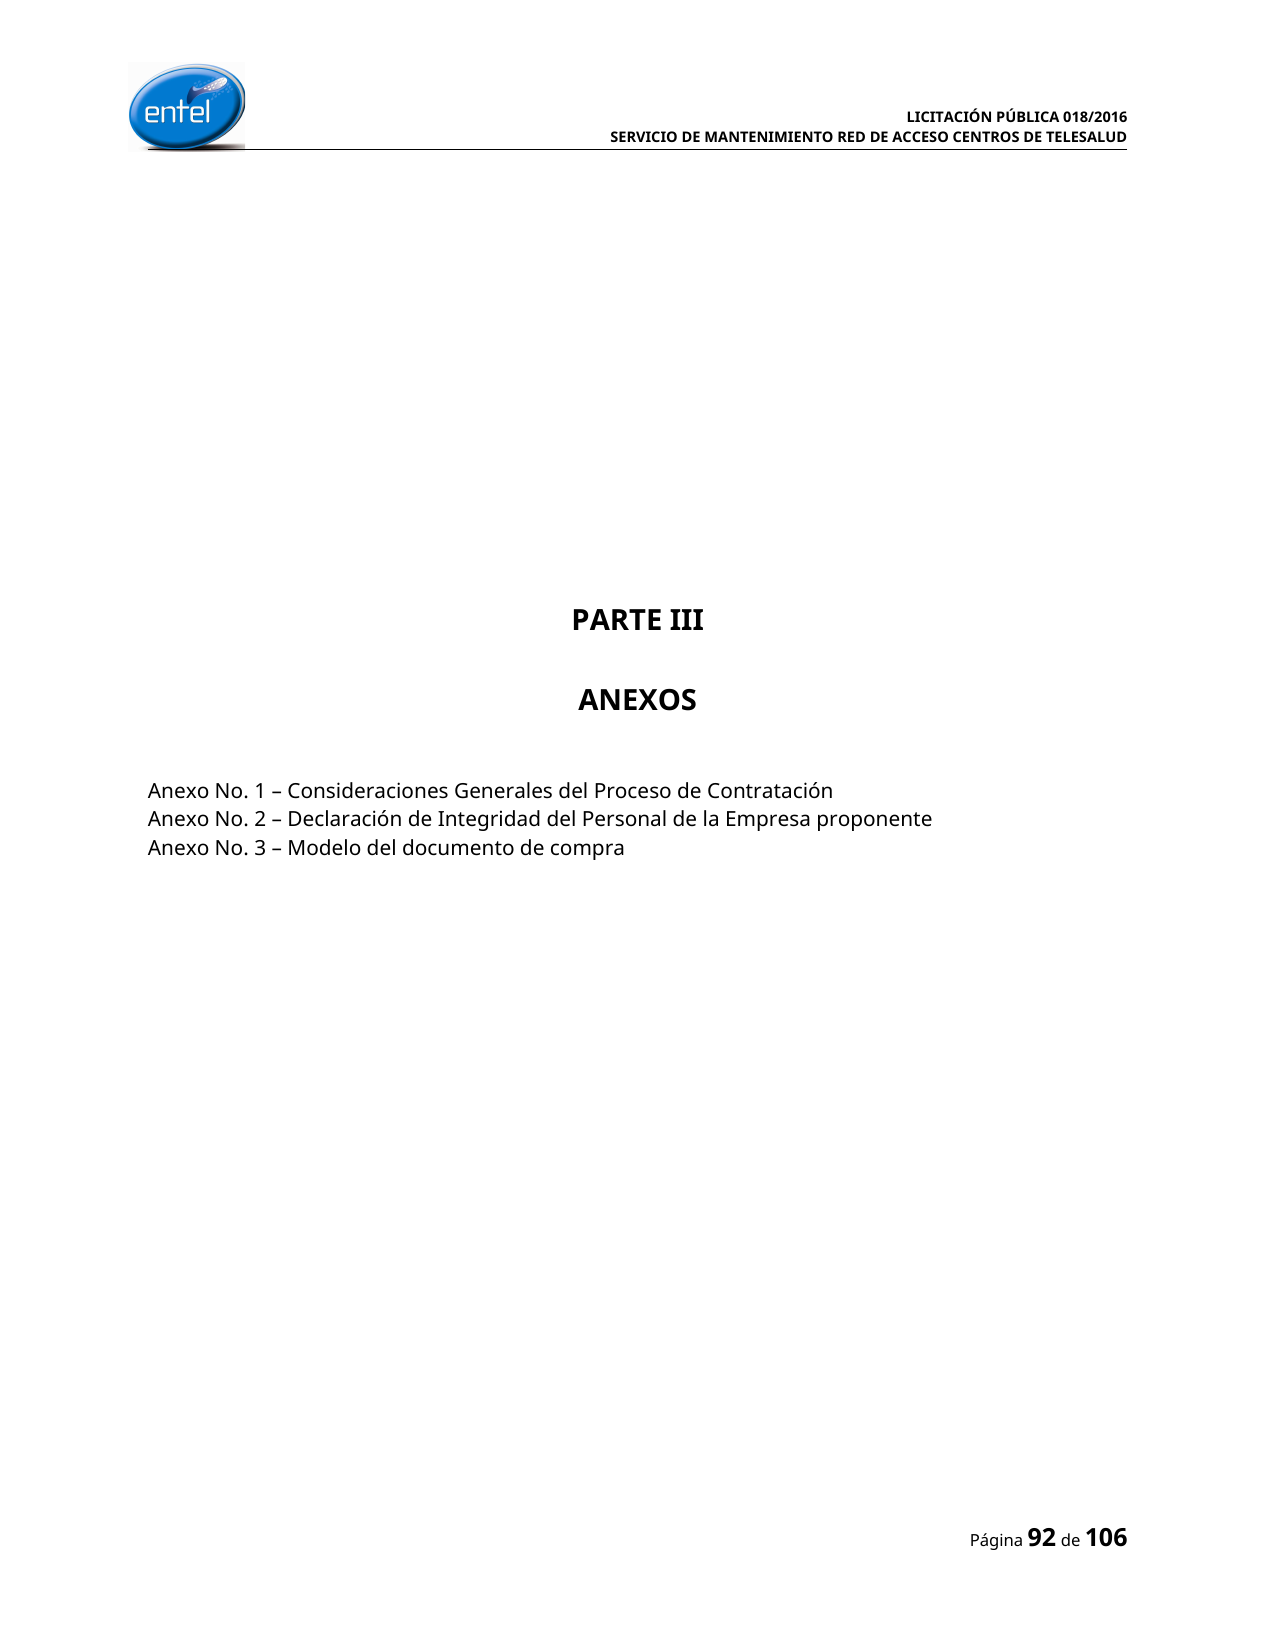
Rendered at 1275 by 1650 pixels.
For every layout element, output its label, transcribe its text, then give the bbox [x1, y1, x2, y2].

picture [128, 62, 246, 152]
subtitle PARTE III [148, 599, 1127, 639]
text Anexo No. 3 – Modelo del documento de compra [148, 833, 1127, 861]
text Anexo No. 2 – Declaración de Integridad del Personal de la Empresa proponente [148, 804, 1127, 833]
text Anexo No. 1 – Consideraciones Generales del Proceso de Contratación [148, 776, 1127, 804]
text ANEXOS [148, 679, 1127, 718]
